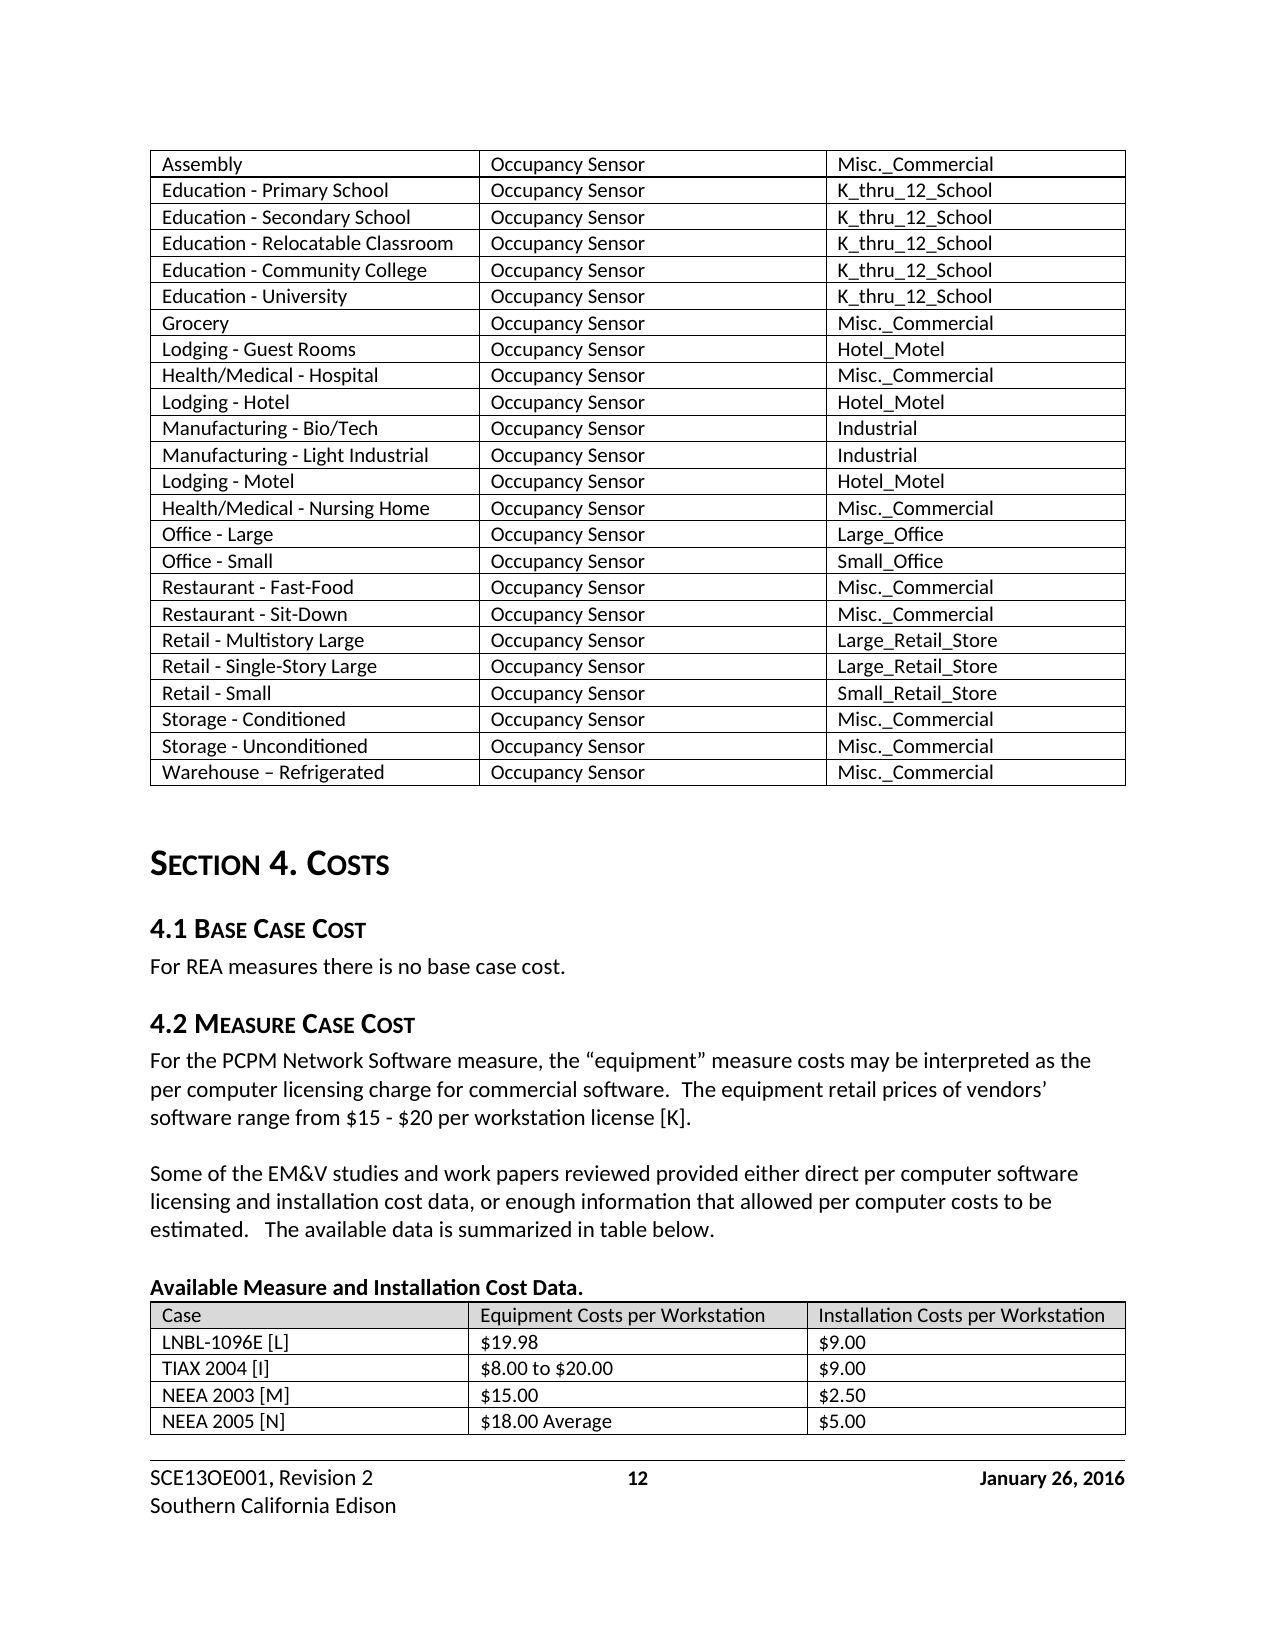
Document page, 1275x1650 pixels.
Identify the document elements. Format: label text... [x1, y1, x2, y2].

table_cell Occupancy Sensor [480, 495, 826, 520]
table_cell K_thru_12_School [827, 257, 1125, 282]
table_cell $9.00 [808, 1329, 1125, 1354]
table_cell K_thru_12_School [827, 230, 1125, 256]
table_cell $5.00 [808, 1408, 1125, 1434]
table_cell LNBL-1096E [L] [151, 1329, 468, 1354]
table_cell Storage - Unconditioned [151, 733, 479, 758]
table_cell Health/Medical - Nursing Home [151, 495, 479, 520]
table_cell Occupancy Sensor [480, 680, 826, 706]
table_cell Occupancy Sensor [480, 310, 826, 335]
table_cell Misc._Commercial [827, 310, 1125, 335]
subtitle 4.2 Measure Case Cost [150, 1005, 1125, 1040]
table_cell K_thru_12_School [827, 178, 1125, 203]
table_cell Occupancy Sensor [480, 178, 826, 203]
table_cell Small_Office [827, 548, 1125, 573]
table_cell NEEA 2003 [M] [151, 1382, 468, 1407]
table_cell Hotel_Motel [827, 389, 1125, 414]
table_cell Occupancy Sensor [480, 336, 826, 362]
table_header Case [151, 1303, 468, 1328]
table_cell Misc._Commercial [827, 707, 1125, 732]
table_cell Grocery [151, 310, 479, 335]
table_cell Retail - Single-Story Large [151, 654, 479, 679]
table_cell Occupancy Sensor [480, 469, 826, 494]
table_cell Occupancy Sensor [480, 389, 826, 414]
subtitle Section 4. Costs [150, 839, 1125, 885]
table_cell Large_Retail_Store [827, 627, 1125, 653]
table_cell Occupancy Sensor [480, 363, 826, 388]
table_cell Occupancy Sensor [480, 257, 826, 282]
table_cell Storage - Conditioned [151, 707, 479, 732]
table_cell Misc._Commercial [827, 495, 1125, 520]
table_cell Office - Small [151, 548, 479, 573]
text For REA measures there is no base case cost. [150, 952, 1125, 980]
table_cell Occupancy Sensor [480, 151, 826, 176]
table_cell Occupancy Sensor [480, 442, 826, 467]
text Available Measure and Installation Cost Data. [150, 1273, 1125, 1301]
table_cell Retail - Small [151, 680, 479, 706]
table_cell $9.00 [808, 1355, 1125, 1381]
table_cell NEEA 2005 [N] [151, 1408, 468, 1434]
table_cell TIAX 2004 [I] [151, 1355, 468, 1381]
table_cell Occupancy Sensor [480, 574, 826, 600]
table_cell Education - Primary School [151, 178, 479, 203]
table_cell Education - Community College [151, 257, 479, 282]
table_cell Misc._Commercial [827, 363, 1125, 388]
table_cell Occupancy Sensor [480, 283, 826, 309]
table_cell Occupancy Sensor [480, 548, 826, 573]
table_cell Large_Office [827, 521, 1125, 547]
table_cell Health/Medical - Hospital [151, 363, 479, 388]
table_header Installation Costs per Workstation [808, 1303, 1125, 1328]
table_cell $18.00 Average [469, 1408, 807, 1434]
table_cell Assembly [151, 151, 479, 176]
table_cell Occupancy Sensor [480, 654, 826, 679]
table_header Equipment Costs per Workstation [469, 1303, 807, 1328]
table_cell $2.50 [808, 1382, 1125, 1407]
table_cell Warehouse – Refrigerated [151, 760, 479, 785]
table_cell Occupancy Sensor [480, 601, 826, 626]
table_cell Small_Retail_Store [827, 680, 1125, 706]
table_cell Misc._Commercial [827, 574, 1125, 600]
text Some of the EM&V studies and work papers reviewed provided either direct per computer software licensing and installation cost data, or enough information that allowed per computer costs to be estimated. The available data is summarized in table below. [150, 1159, 1125, 1243]
table_cell Occupancy Sensor [480, 204, 826, 229]
table_cell Occupancy Sensor [480, 416, 826, 441]
table_cell K_thru_12_School [827, 283, 1125, 309]
table_cell Hotel_Motel [827, 336, 1125, 362]
table_cell Industrial [827, 442, 1125, 467]
table_cell $19.98 [469, 1329, 807, 1354]
table_cell $15.00 [469, 1382, 807, 1407]
table_cell Misc._Commercial [827, 151, 1125, 176]
table_cell Manufacturing - Bio/Tech [151, 416, 479, 441]
subtitle 4.1 Base Case Cost [150, 910, 1125, 946]
table_cell Occupancy Sensor [480, 230, 826, 256]
table_cell Lodging - Hotel [151, 389, 479, 414]
table_cell Occupancy Sensor [480, 627, 826, 653]
table_cell Occupancy Sensor [480, 707, 826, 732]
table_cell Hotel_Motel [827, 469, 1125, 494]
table_cell Misc._Commercial [827, 601, 1125, 626]
table_cell Restaurant - Fast-Food [151, 574, 479, 600]
table_cell Occupancy Sensor [480, 733, 826, 758]
table_cell Lodging - Guest Rooms [151, 336, 479, 362]
table_cell Occupancy Sensor [480, 760, 826, 785]
text For the PCPM Network Software measure, the “equipment” measure costs may be interpreted as the per computer licensing charge for commercial software. The equipment retail prices of vendors’ software range from $15 - $20 per workstation license [K]. [150, 1047, 1125, 1131]
table_cell Education - Secondary School [151, 204, 479, 229]
table_cell Office - Large [151, 521, 479, 547]
table_cell $8.00 to $20.00 [469, 1355, 807, 1381]
table_cell Education - Relocatable Classroom [151, 230, 479, 256]
table_cell Manufacturing - Light Industrial [151, 442, 479, 467]
table_cell K_thru_12_School [827, 204, 1125, 229]
table_cell Industrial [827, 416, 1125, 441]
table_cell Misc._Commercial [827, 733, 1125, 758]
table_cell Misc._Commercial [827, 760, 1125, 785]
table_cell Restaurant - Sit-Down [151, 601, 479, 626]
table_cell Large_Retail_Store [827, 654, 1125, 679]
table_cell Education - University [151, 283, 479, 309]
table_cell Occupancy Sensor [480, 521, 826, 547]
table_cell Lodging - Motel [151, 469, 479, 494]
table_cell Retail - Multistory Large [151, 627, 479, 653]
